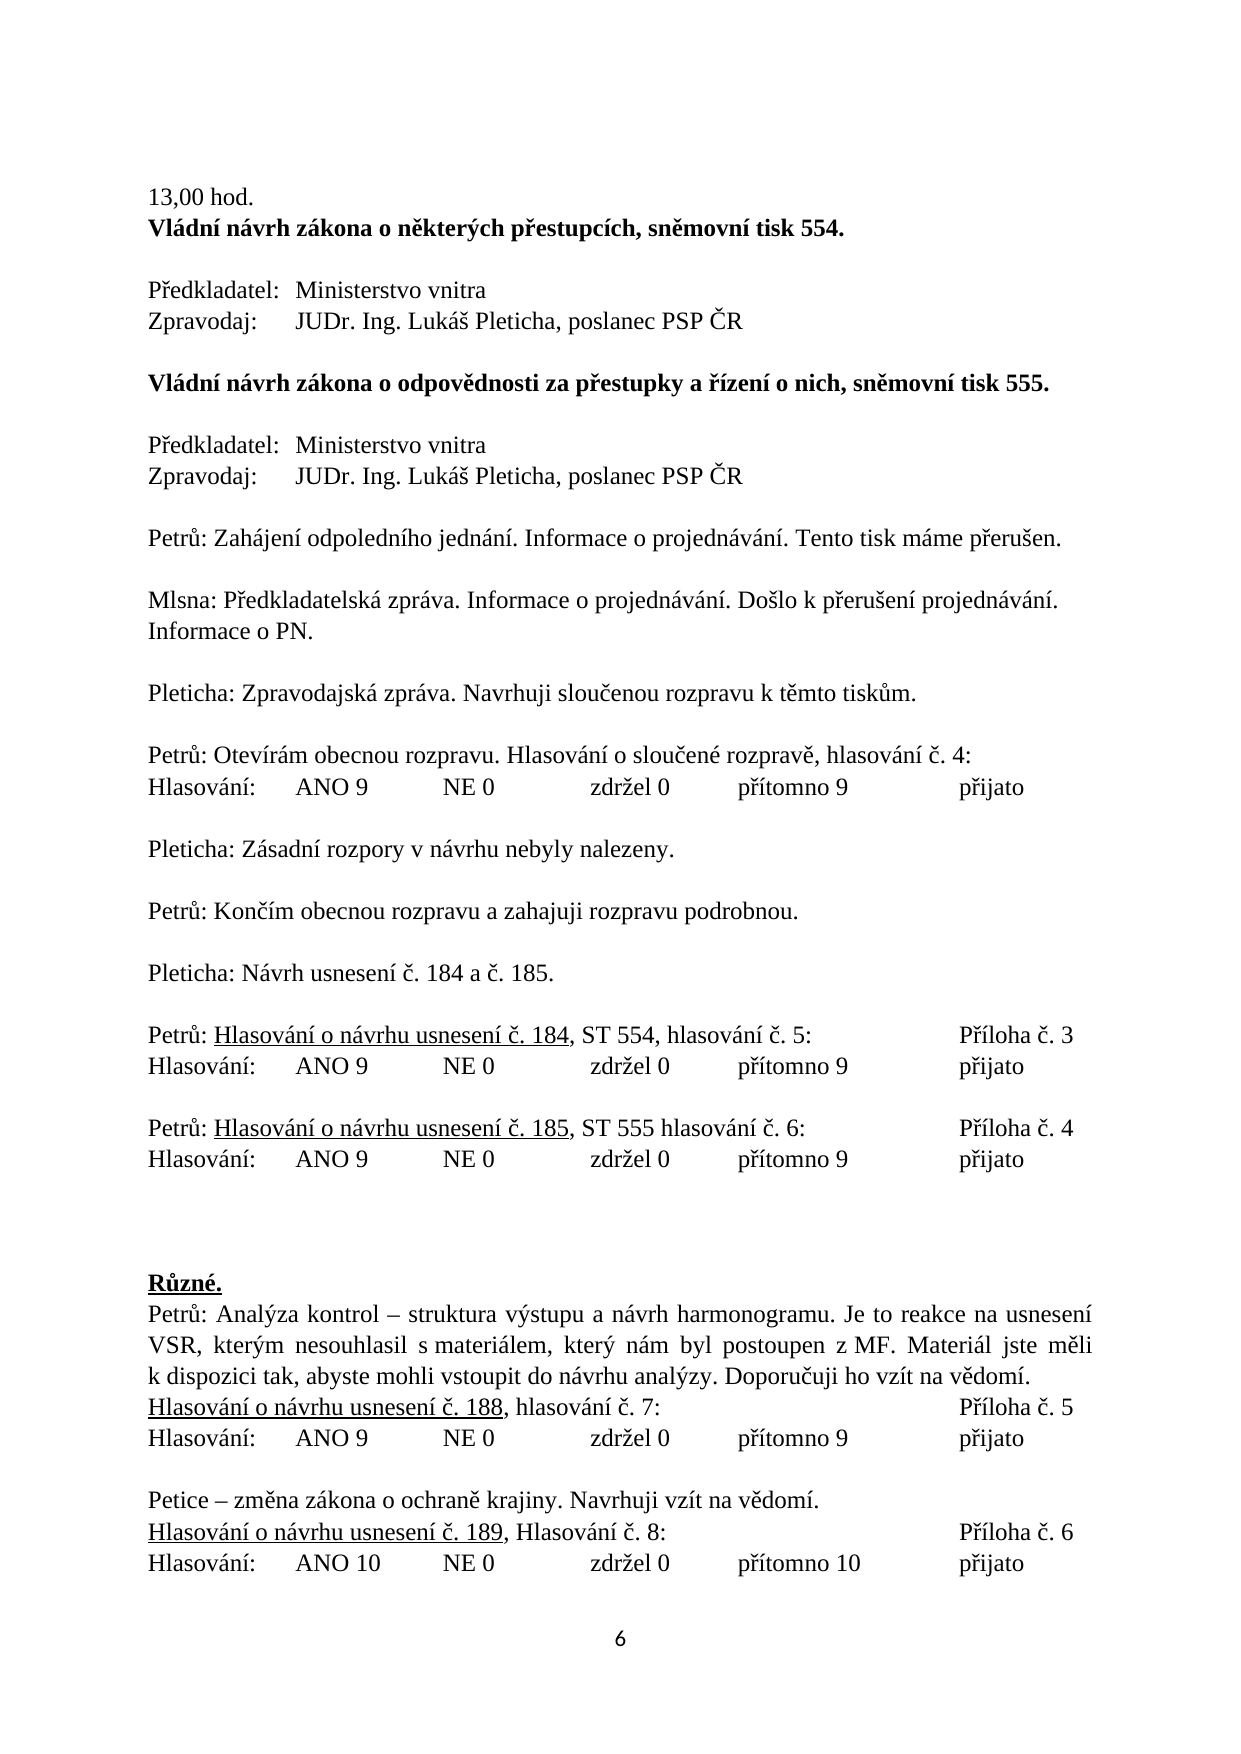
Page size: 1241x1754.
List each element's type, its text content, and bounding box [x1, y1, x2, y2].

text Pleticha: Zásadní rozpory v návrhu nebyly nalezeny. [148, 834, 1093, 862]
text Hlasování o návrhu usnesení č. 188, hlasování č. 7: Příloha č. 5 [148, 1392, 1093, 1421]
text Petrů: Hlasování o návrhu usnesení č. 184, ST 554, hlasování č. 5: Příloha č. 3 [148, 1020, 1093, 1049]
text Pleticha: Zpravodajská zpráva. Navrhuji sloučenou rozpravu k těmto tiskům. [148, 678, 1093, 707]
text Předkladatel: Ministerstvo vnitra [148, 430, 1093, 459]
text Předkladatel: Ministerstvo vnitra [148, 275, 1093, 304]
text Petrů: Zahájení odpoledního jednání. Informace o projednávání. Tento tisk máme přerušen. [148, 523, 1093, 552]
text Petrů: Otevírám obecnou rozpravu. Hlasování o sloučené rozpravě, hlasování č. 4: [148, 741, 1093, 769]
text Různé. [148, 1268, 1093, 1297]
text Hlasování: ANO 9 NE 0 zdržel 0 přítomno 9 přijato [148, 1144, 1093, 1173]
text Petrů: Analýza kontrol – struktura výstupu a návrh harmonogramu. Je to reakce na usnesení VSR, kterým nesouhlasil s materiálem, který nám byl postoupen z MF. Materiál jste měli k dispozici tak, abyste mohli vstoupit do návrhu analýzy. Doporučuji ho vzít na vědomí. [148, 1299, 1093, 1390]
text Zpravodaj: JUDr. Ing. Lukáš Pleticha, poslanec PSP ČR [148, 461, 1093, 490]
text Vládní návrh zákona o některých přestupcích, sněmovní tisk 554. [148, 213, 1093, 242]
text Vládní návrh zákona o odpovědnosti za přestupky a řízení o nich, sněmovní tisk 555. [148, 368, 1093, 397]
text Petrů: Končím obecnou rozpravu a zahajuji rozpravu podrobnou. [148, 896, 1093, 924]
text Hlasování: ANO 9 NE 0 zdržel 0 přítomno 9 přijato [148, 772, 1093, 800]
text Mlsna: Předkladatelská zpráva. Informace o projednávání. Došlo k přerušení projednávání. Informace o PN. [148, 585, 1093, 645]
text 13,00 hod. [148, 182, 1093, 211]
text Petice – změna zákona o ochraně krajiny. Navrhuji vzít na vědomí. [148, 1486, 1093, 1514]
text Pleticha: Návrh usnesení č. 184 a č. 185. [148, 958, 1093, 987]
text Hlasování: ANO 9 NE 0 zdržel 0 přítomno 9 přijato [148, 1051, 1093, 1080]
text Hlasování o návrhu usnesení č. 189, Hlasování č. 8: Příloha č. 6 [148, 1517, 1093, 1545]
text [148, 1548, 1093, 1576]
text Petrů: Hlasování o návrhu usnesení č. 185, ST 555 hlasování č. 6: Příloha č. 4 [148, 1113, 1093, 1142]
text Zpravodaj: JUDr. Ing. Lukáš Pleticha, poslanec PSP ČR [148, 306, 1093, 335]
text Hlasování: ANO 9 NE 0 zdržel 0 přítomno 9 přijato [148, 1423, 1093, 1452]
